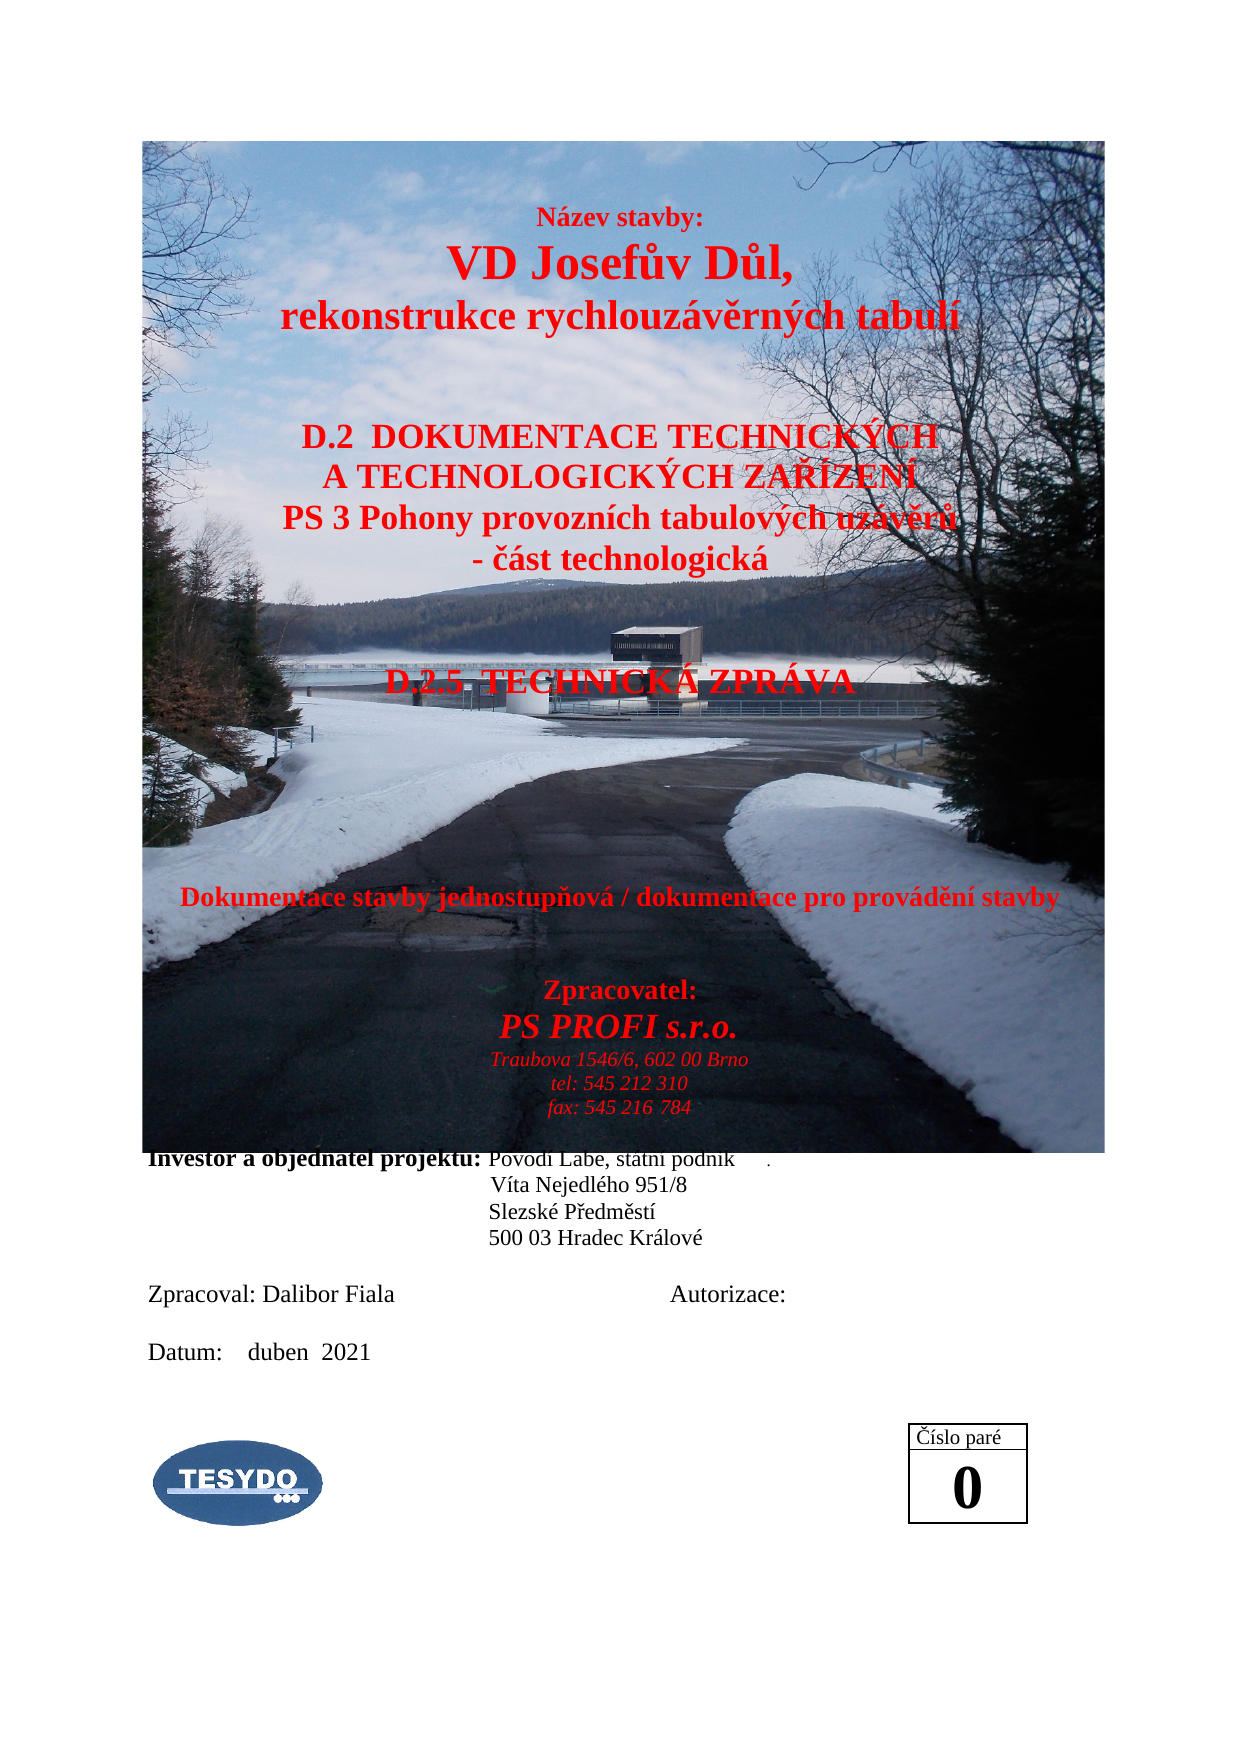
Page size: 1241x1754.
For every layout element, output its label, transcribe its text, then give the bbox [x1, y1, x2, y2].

text Slezské Předměstí [148, 1198, 1092, 1224]
text Zpracovatel: [148, 973, 1092, 1006]
text rekonstrukce rychlouzávěrných tabulí [148, 290, 1092, 338]
text Zpracoval: Dalibor Fiala Autorizace: [148, 1279, 1092, 1308]
text tel: 545 212 310 [148, 1071, 1092, 1094]
text VD Josefův Důl, [148, 233, 1092, 290]
text Traubova 1546/6, 602 00 Brno [148, 1046, 1092, 1071]
text D.2.5 TECHNICKÁ ZPRÁVA [148, 660, 1092, 701]
table_cell 0 [910, 1450, 1026, 1522]
text fax: 545 216 784 [148, 1094, 1092, 1119]
text Datum: duben 2021 [148, 1337, 1092, 1366]
text PS 3 Pohony provozních tabulových uzávěrů [148, 497, 1092, 537]
table_header Číslo paré [910, 1425, 1026, 1449]
picture [142, 1423, 332, 1546]
text D.2 DOKUMENTACE TECHNICKÝCH A TECHNOLOGICKÝCH ZAŘÍZENÍ [148, 415, 1092, 497]
text 500 03 Hradec Králové [148, 1224, 1092, 1279]
picture [142, 141, 1105, 1153]
text Víta Nejedlého 951/8 [148, 1171, 1092, 1198]
subtitle Dokumentace stavby jednostupňová / dokumentace pro provádění stavby [148, 880, 1092, 912]
text Název stavby: [148, 201, 1092, 233]
text PS Profi s.r.o. [148, 1006, 1092, 1046]
text - část technologická [148, 537, 1092, 578]
text Investor a objednatel projektu: Povodí Labe, státní podnik . [148, 1143, 1092, 1171]
